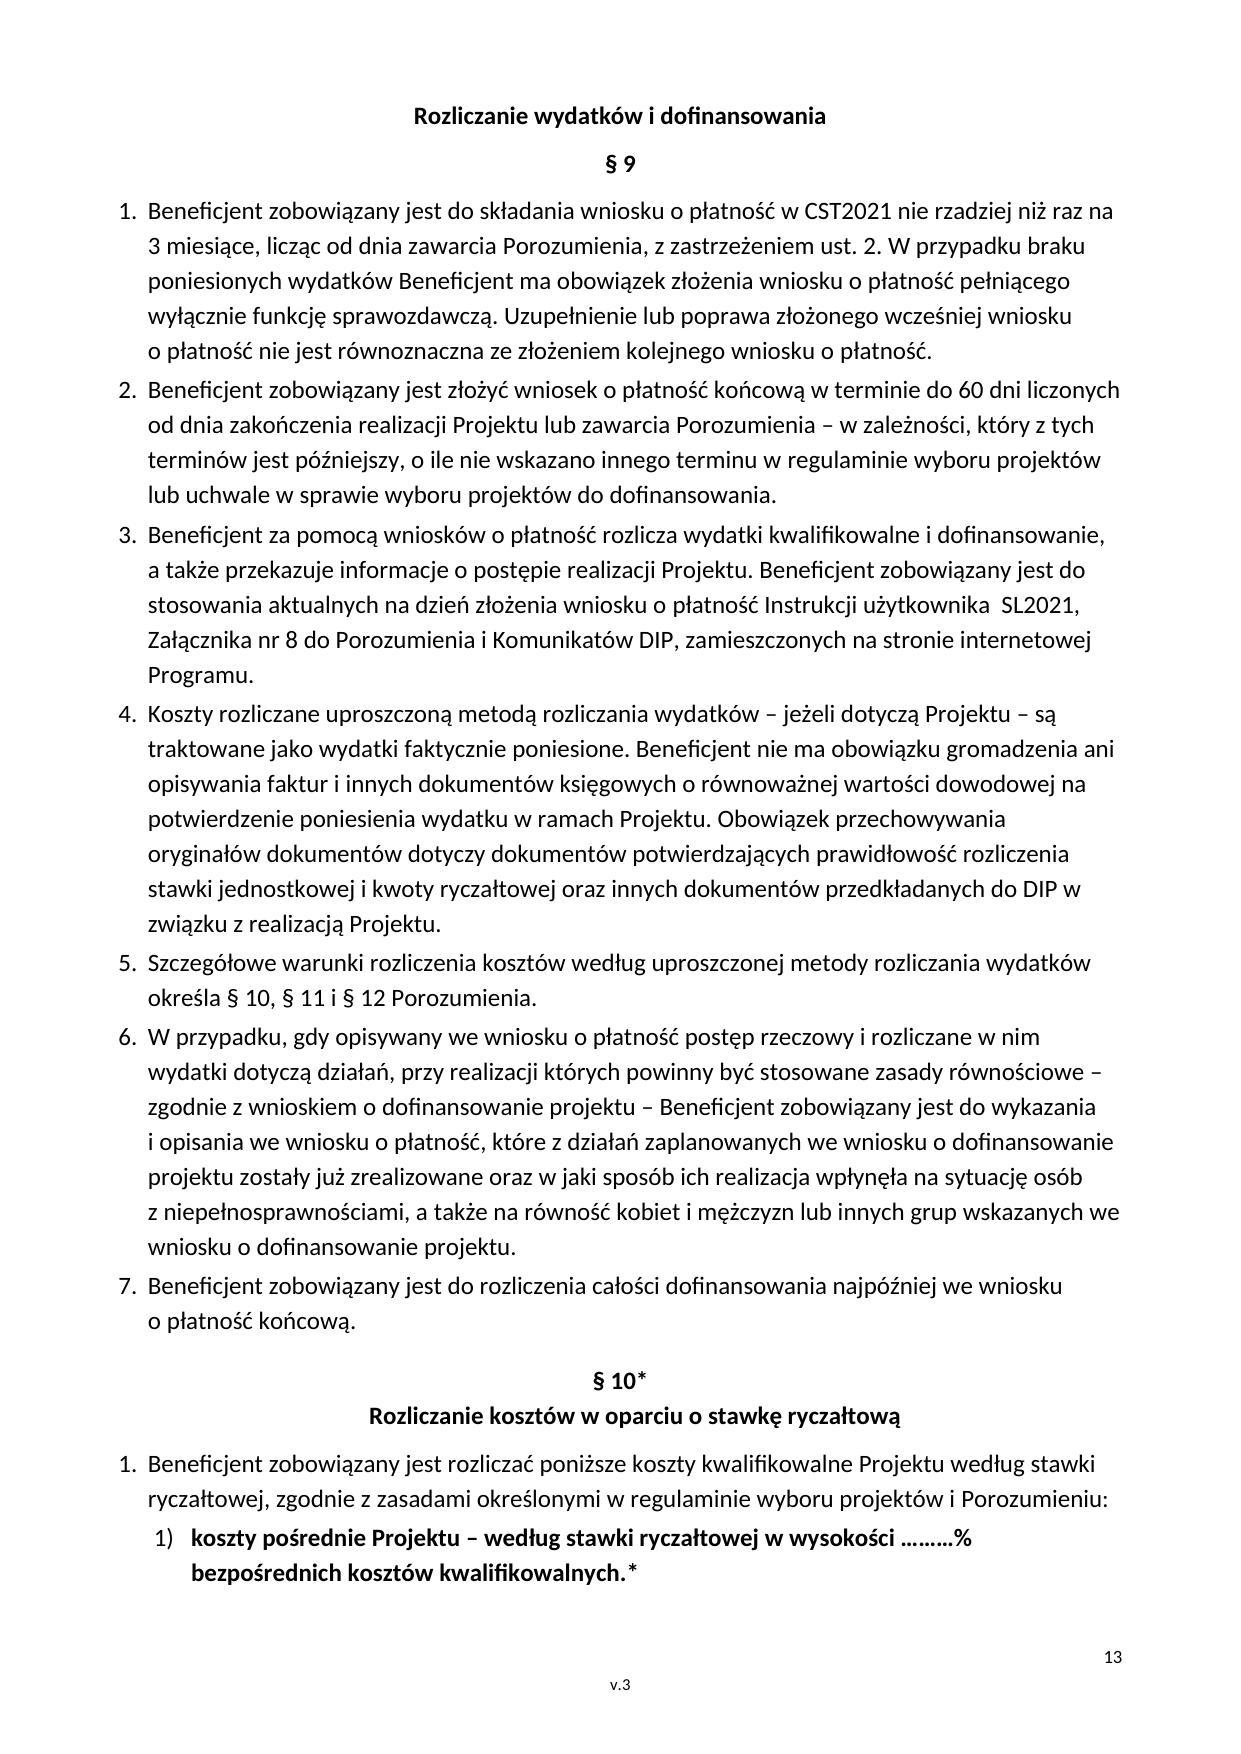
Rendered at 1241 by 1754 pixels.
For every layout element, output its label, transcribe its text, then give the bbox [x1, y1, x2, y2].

list Beneficjent zobowiązany jest złożyć wniosek o płatność końcową w terminie do 60 dni liczonych od dnia zakończenia realizacji Projektu lub zawarcia Porozumienia – w zależności, który z tych terminów jest późniejszy, o ile nie wskazano innego terminu w regulaminie wyboru projektów lub uchwale w sprawie wyboru projektów do dofinansowania. [118, 374, 1122, 510]
list Beneficjent za pomocą wniosków o płatność rozlicza wydatki kwalifikowalne i dofinansowanie, a także przekazuje informacje o postępie realizacji Projektu. Beneficjent zobowiązany jest do stosowania aktualnych na dzień złożenia wniosku o płatność Instrukcji użytkownika SL2021, Załącznika nr 8 do Porozumienia i Komunikatów DIP, zamieszczonych na stronie internetowej Programu. [118, 519, 1122, 689]
list Beneficjent zobowiązany jest rozliczać poniższe koszty kwalifikowalne Projektu według stawki ryczałtowej, zgodnie z zasadami określonymi w regulaminie wyboru projektów i Porozumieniu: [118, 1448, 1122, 1513]
list Beneficjent zobowiązany jest do rozliczenia całości dofinansowania najpóźniej we wniosku o płatność końcową. [118, 1270, 1122, 1336]
list Beneficjent zobowiązany jest do składania wniosku o płatność w CST2021 nie rzadziej niż raz na 3 miesiące, licząc od dnia zawarcia Porozumienia, z zastrzeżeniem ust. 2. W przypadku braku poniesionych wydatków Beneficjent ma obowiązek złożenia wniosku o płatność pełniącego wyłącznie funkcję sprawozdawczą. Uzupełnienie lub poprawa złożonego wcześniej wniosku o płatność nie jest równoznaczna ze złożeniem kolejnego wniosku o płatność. [118, 195, 1122, 366]
list Koszty rozliczane uproszczoną metodą rozliczania wydatków – jeżeli dotyczą Projektu – są traktowane jako wydatki faktycznie poniesione. Beneficjent nie ma obowiązku gromadzenia ani opisywania faktur i innych dokumentów księgowych o równoważnej wartości dowodowej na potwierdzenie poniesienia wydatku w ramach Projektu. Obowiązek przechowywania oryginałów dokumentów dotyczy dokumentów potwierdzających prawidłowość rozliczenia stawki jednostkowej i kwoty ryczałtowej oraz innych dokumentów przedkładanych do DIP w związku z realizacją Projektu. [118, 698, 1122, 938]
subtitle § 9 [118, 148, 1122, 178]
list W przypadku, gdy opisywany we wniosku o płatność postęp rzeczowy i rozliczane w nim wydatki dotyczą działań, przy realizacji których powinny być stosowane zasady równościowe – zgodnie z wnioskiem o dofinansowanie projektu – Beneficjent zobowiązany jest do wykazania i opisania we wniosku o płatność, które z działań zaplanowanych we wniosku o dofinansowanie projektu zostały już zrealizowane oraz w jaki sposób ich realizacja wpłynęła na sytuację osób z niepełnosprawnościami, a także na równość kobiet i mężczyzn lub innych grup wskazanych we wniosku o dofinansowanie projektu. [118, 1021, 1122, 1262]
subtitle Rozliczanie wydatków i dofinansowania [118, 100, 1122, 131]
subtitle § 10* Rozliczanie kosztów w oparciu o stawkę ryczałtową [118, 1365, 1122, 1431]
list koszty pośrednie Projektu – według stawki ryczałtowej w wysokości ………% bezpośrednich kosztów kwalifikowalnych.* [153, 1522, 1122, 1588]
list Szczegółowe warunki rozliczenia kosztów według uproszczonej metody rozliczania wydatków określa § 10, § 11 i § 12 Porozumienia. [118, 947, 1122, 1013]
